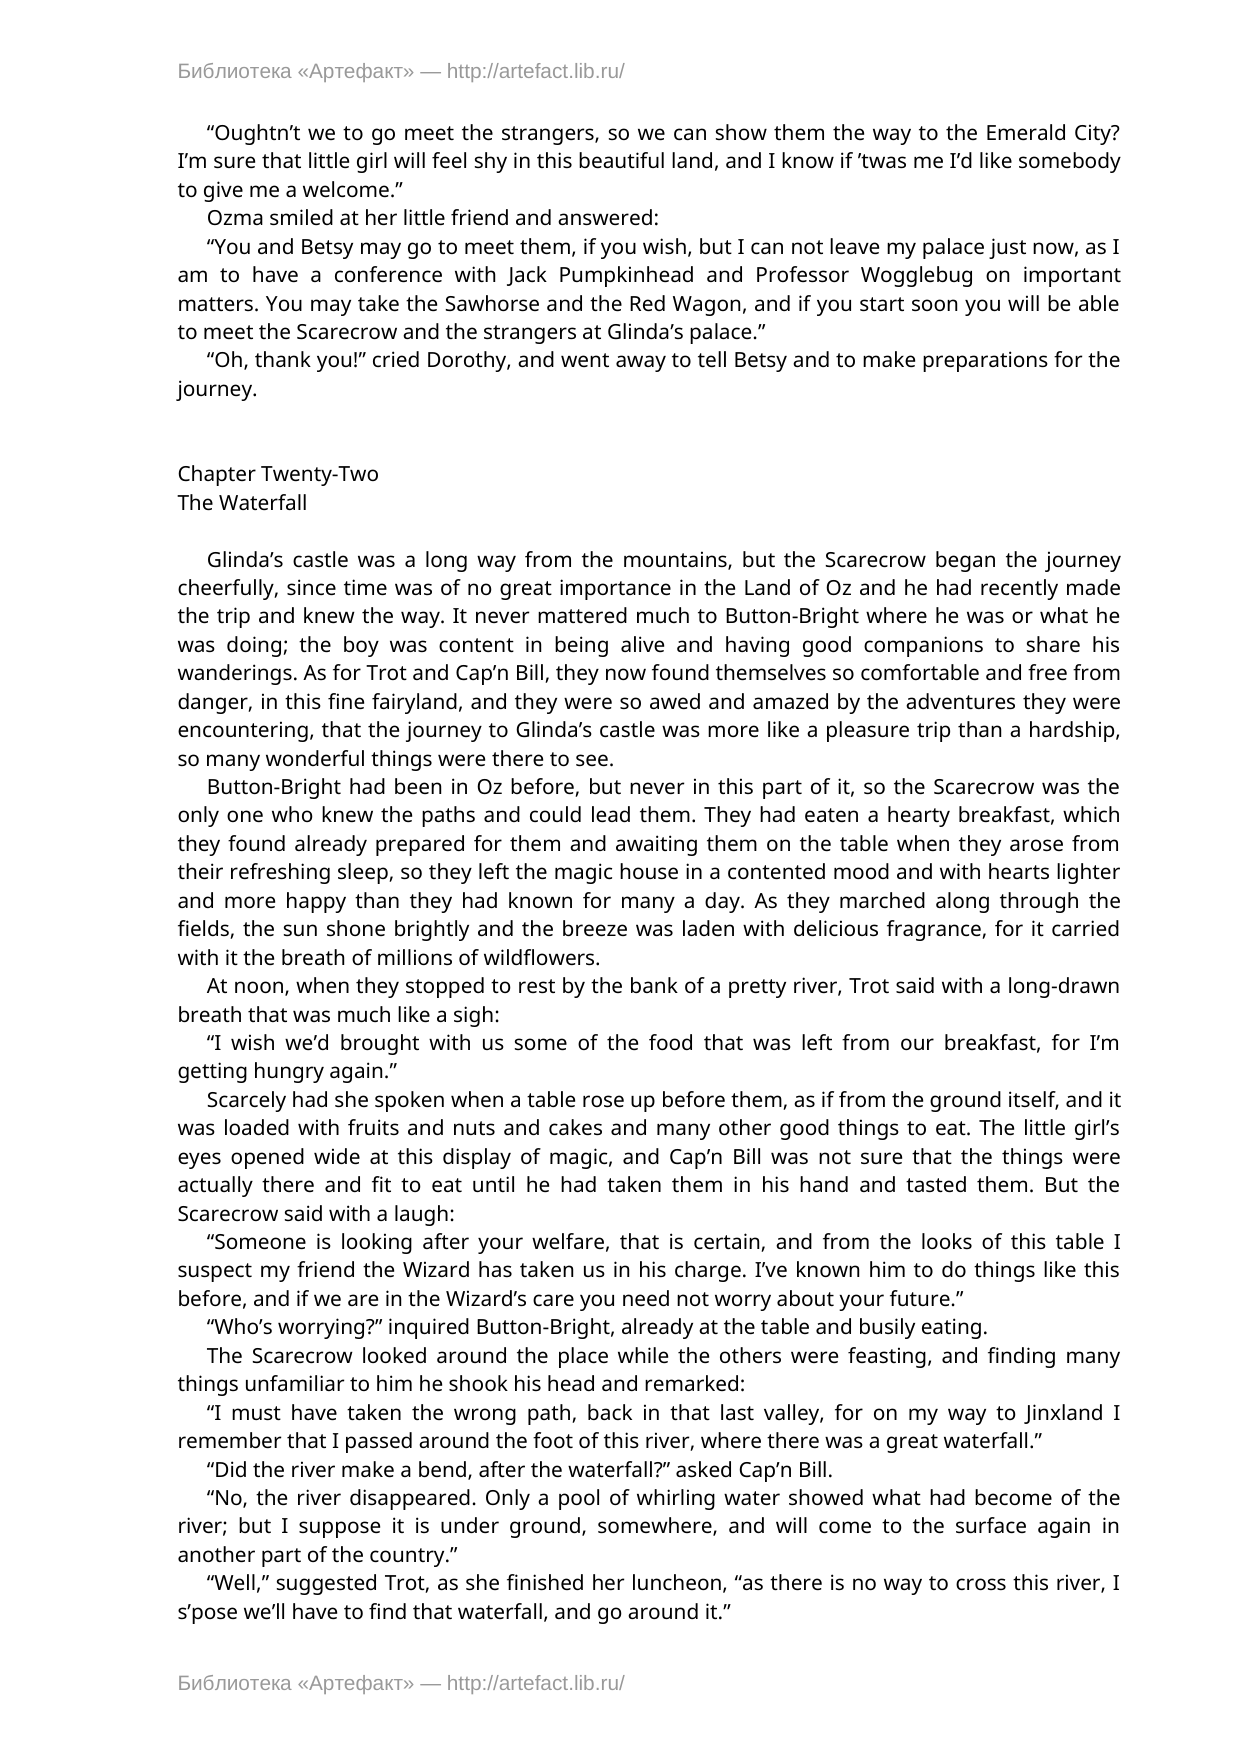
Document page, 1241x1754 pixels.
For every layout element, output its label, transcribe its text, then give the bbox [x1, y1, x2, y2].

text “Someone is looking after your welfare, that is certain, and from the looks of this table I suspect my friend the Wizard has taken us in his charge. I’ve known him to do things like this before, and if we are in the Wizard’s care you need not worry about your future.” [177, 1227, 1122, 1312]
subtitle Chapter Twenty-Two [177, 459, 1122, 488]
text “You and Betsy may go to meet them, if you wish, but I can not leave my palace just now, as I am to have a conference with Jack Pumpkinhead and Professor Wogglebug on important matters. You may take the Sawhorse and the Red Wagon, and if you start soon you will be able to meet the Scarecrow and the strangers at Glinda’s palace.” [177, 232, 1122, 346]
text “Oughtn’t we to go meet the strangers, so we can show them the way to the Emerald City? I’m sure that little girl will feel shy in this beautiful land, and I know if ’twas me I’d like somebody to give me a welcome.” [177, 118, 1122, 203]
subtitle The Waterfall [177, 488, 1122, 516]
text Glinda’s castle was a long way from the mountains, but the Scarecrow began the journey cheerfully, since time was of no great importance in the Land of Oz and he had recently made the trip and knew the way. It never mattered much to Button-Bright where he was or what he was doing; the boy was content in being alive and having good companions to share his wanderings. As for Trot and Cap’n Bill, they now found themselves so comfortable and free from danger, in this fine fairyland, and they were so awed and amazed by the adventures they were encountering, that the journey to Glinda’s castle was more like a pleasure trip than a hardship, so many wonderful things were there to see. [177, 545, 1122, 772]
text “Did the river make a bend, after the waterfall?” asked Cap’n Bill. [177, 1455, 1122, 1483]
text The Scarecrow looked around the place while the others were feasting, and finding many things unfamiliar to him he shook his head and remarked: [177, 1341, 1122, 1398]
text Scarcely had she spoken when a table rose up before them, as if from the ground itself, and it was loaded with fruits and nuts and cakes and many other good things to eat. The little girl’s eyes opened wide at this display of magic, and Cap’n Bill was not sure that the things were actually there and fit to eat until he had taken them in his hand and tasted them. But the Scarecrow said with a laugh: [177, 1085, 1122, 1227]
text “I wish we’d brought with us some of the food that was left from our breakfast, for I’m getting hungry again.” [177, 1028, 1122, 1085]
text “I must have taken the wrong path, back in that last valley, for on my way to Jinxland I remember that I passed around the foot of this river, where there was a great waterfall.” [177, 1398, 1122, 1455]
text Ozma smiled at her little friend and answered: [177, 203, 1122, 232]
text Button-Bright had been in Oz before, but never in this part of it, so the Scarecrow was the only one who knew the paths and could lead them. They had eaten a hearty breakfast, which they found already prepared for them and awaiting them on the table when they arose from their refreshing sleep, so they left the magic house in a contented mood and with hearts lighter and more happy than they had known for many a day. As they marched along through the fields, the sun shone brightly and the breeze was laden with delicious fragrance, for it carried with it the breath of millions of wildflowers. [177, 772, 1122, 971]
text “Well,” suggested Trot, as she finished her luncheon, “as there is no way to cross this river, I s’pose we’ll have to find that waterfall, and go around it.” [177, 1568, 1122, 1625]
text “Oh, thank you!” cried Dorothy, and went away to tell Betsy and to make preparations for the journey. [177, 346, 1122, 402]
text “No, the river disappeared. Only a pool of whirling water showed what had become of the river; but I suppose it is under ground, somewhere, and will come to the surface again in another part of the country.” [177, 1483, 1122, 1568]
text At noon, when they stopped to rest by the bank of a pretty river, Trot said with a long-drawn breath that was much like a sigh: [177, 971, 1122, 1028]
text “Who’s worrying?” inquired Button-Bright, already at the table and busily eating. [177, 1312, 1122, 1341]
